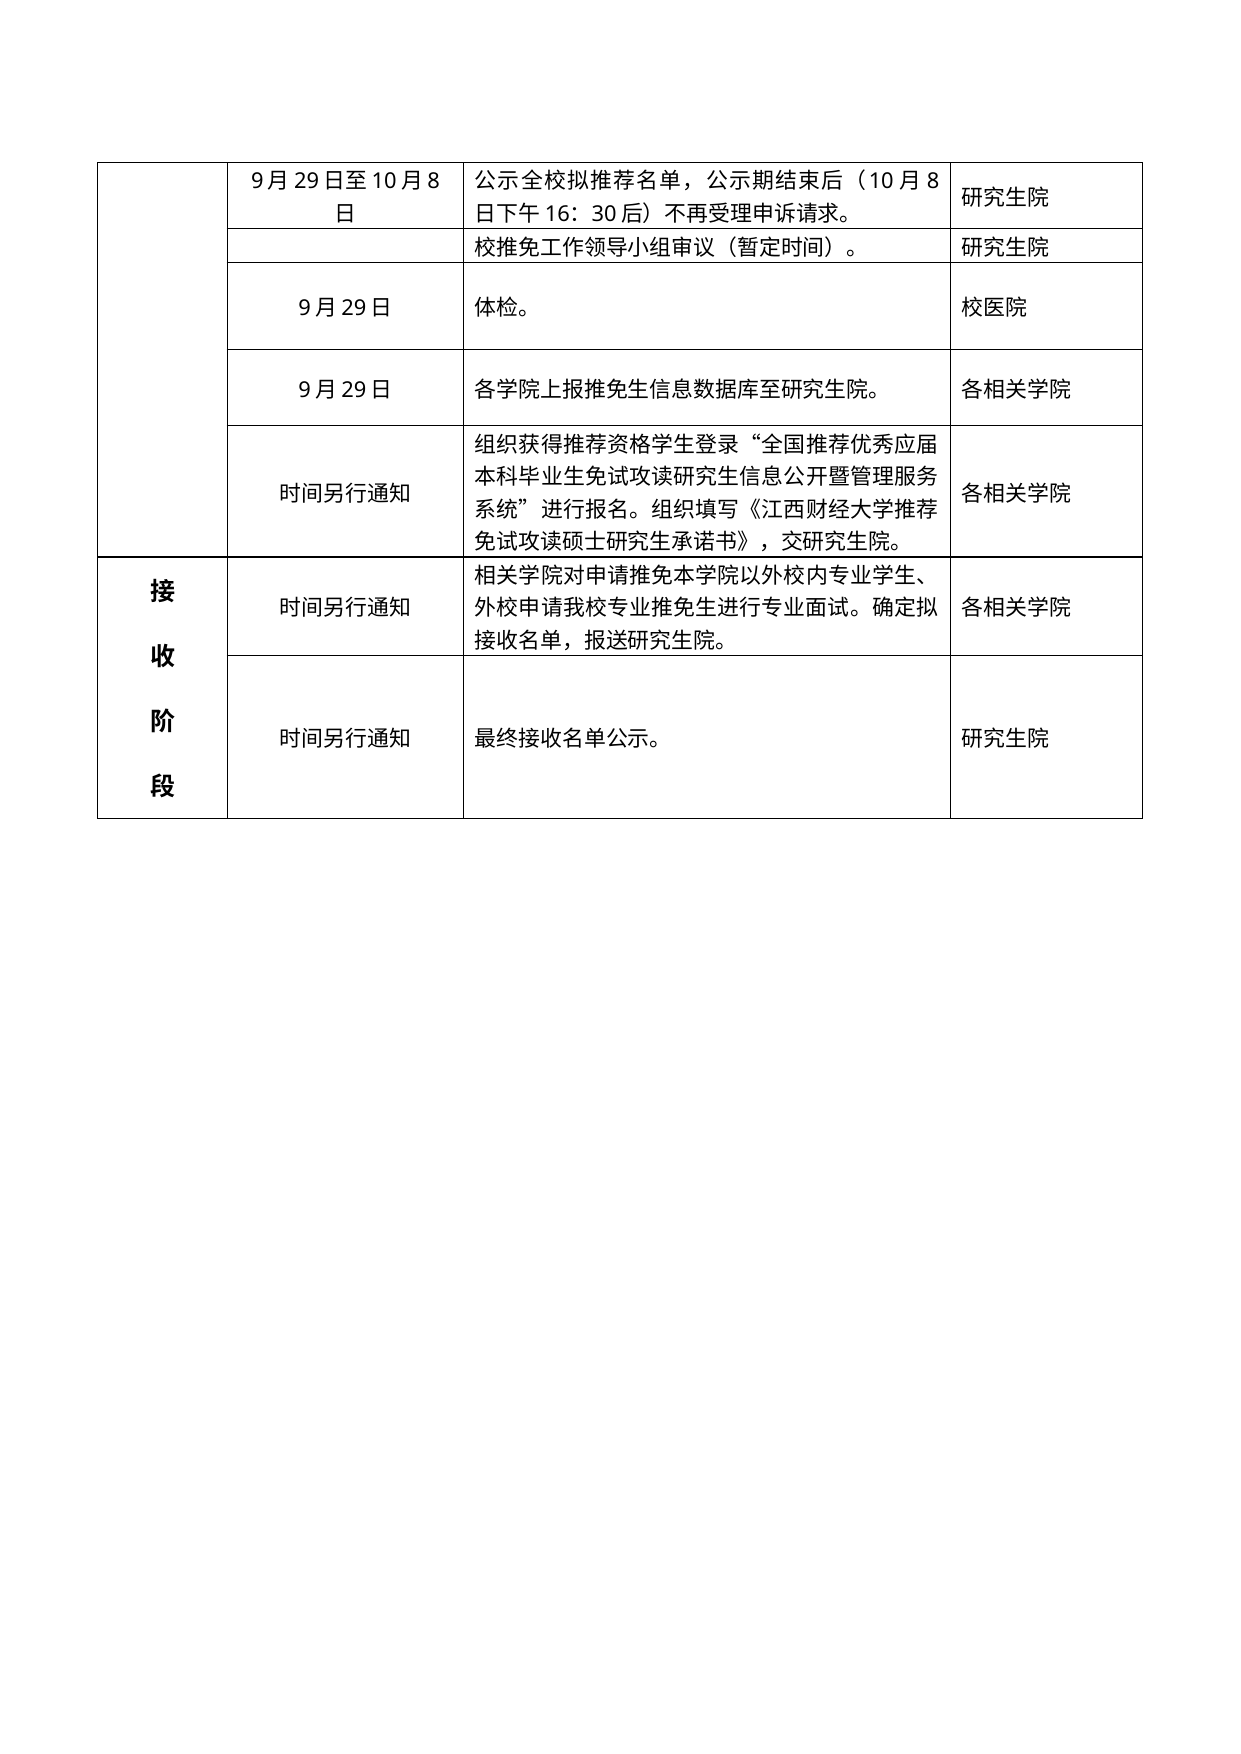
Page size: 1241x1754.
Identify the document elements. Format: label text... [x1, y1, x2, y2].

table_cell 校医院 [951, 263, 1142, 349]
table_cell 各相关学院 [951, 558, 1142, 655]
table_cell 相关学院对申请推免本学院以外校内专业学生、外校申请我校专业推免生进行专业面试。确定拟接收名单，报送研究生院。 [464, 558, 950, 655]
table_cell 时间另行通知 [228, 426, 463, 556]
table_cell 研究生院 [951, 229, 1142, 262]
table_cell 时间另行通知 [228, 656, 463, 817]
table_cell 校推免工作领导小组审议（暂定时间）。 [464, 229, 950, 262]
table_cell 9月29日 [228, 263, 463, 349]
table_cell 研究生院 [951, 656, 1142, 817]
table_cell 体检。 [464, 263, 950, 349]
table_cell 最终接收名单公示。 [464, 656, 950, 817]
table_cell 各相关学院 [951, 426, 1142, 556]
table_cell 接 收 阶 段 [98, 558, 227, 817]
table_cell [228, 229, 463, 262]
table_cell 组织获得推荐资格学生登录“全国推荐优秀应届本科毕业生免试攻读研究生信息公开暨管理服务系统”进行报名。组织填写《江西财经大学推荐免试攻读硕士研究生承诺书》，交研究生院。 [464, 426, 950, 556]
table_cell 各学院上报推免生信息数据库至研究生院。 [464, 350, 950, 425]
table_cell 9月29日 [228, 350, 463, 425]
table_cell 各相关学院 [951, 350, 1142, 425]
table_cell 9月29日至10月8日 [228, 163, 463, 228]
table_cell 研究生院 [951, 163, 1142, 228]
table_cell 公示全校拟推荐名单，公示期结束后（10月8日下午16：30后）不再受理申诉请求。 [464, 163, 950, 228]
table_cell 时间另行通知 [228, 558, 463, 655]
